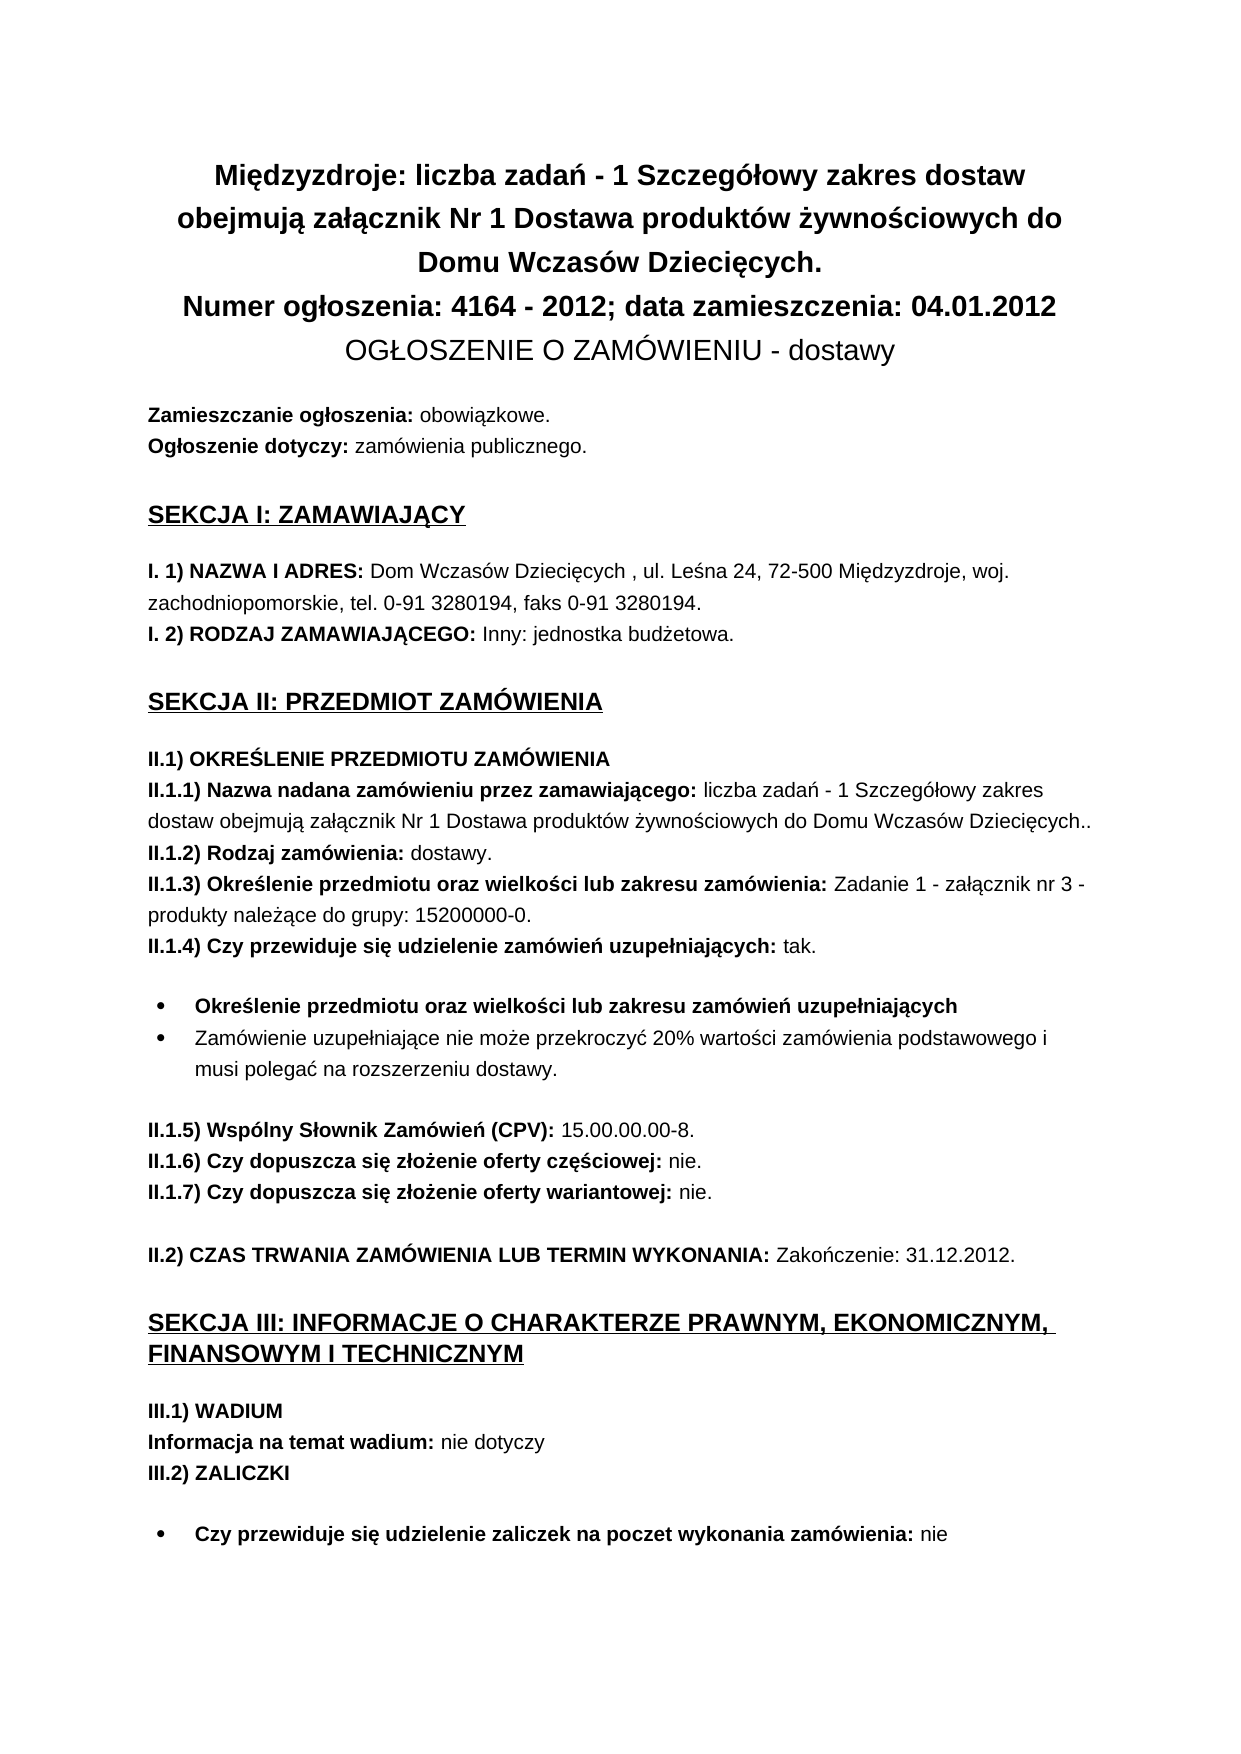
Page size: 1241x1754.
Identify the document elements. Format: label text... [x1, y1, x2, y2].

text III.2) ZALICZKI [148, 1454, 1093, 1485]
text II.1.4) Czy przewiduje się udzielenie zamówień uzupełniających: tak. [148, 927, 1093, 958]
text Ogłoszenie dotyczy: zamówienia publicznego. [148, 427, 1093, 458]
text Informacja na temat wadium: nie dotyczy [148, 1423, 1093, 1454]
text II.1.3) Określenie przedmiotu oraz wielkości lub zakresu zamówienia: Zadanie 1 - załącznik nr 3 - produkty należące do grupy: 15200000-0. [148, 864, 1093, 927]
text Międzyzdroje: liczba zadań - 1 Szczegółowy zakres dostaw obejmują załącznik Nr 1 Dostawa produktów żywnościowych do Domu Wczasów Dziecięcych. Numer ogłoszenia: 4164 - 2012; data zamieszczenia: 04.01.2012 OGŁOSZENIE O ZAMÓWIENIU - dostawy [148, 148, 1093, 366]
text I. 1) NAZWA I ADRES: Dom Wczasów Dziecięcych , ul. Leśna 24, 72-500 Międzyzdroje, woj. zachodniopomorskie, tel. 0-91 3280194, faks 0-91 3280194. [148, 552, 1093, 614]
text II.1.5) Wspólny Słownik Zamówień (CPV): 15.00.00.00-8. [148, 1110, 1093, 1141]
list Czy przewiduje się udzielenie zaliczek na poczet wykonania zamówienia: nie [157, 1514, 1093, 1546]
text II.1.2) Rodzaj zamówienia: dostawy. [148, 833, 1093, 864]
text II.1.1) Nazwa nadana zamówieniu przez zamawiającego: liczba zadań - 1 Szczegółowy zakres dostaw obejmują załącznik Nr 1 Dostawa produktów żywnościowych do Domu Wczasów Dziecięcych.. [148, 771, 1093, 833]
text SEKCJA I: ZAMAWIAJĄCY [148, 497, 1093, 528]
text II.1) OKREŚLENIE PRZEDMIOTU ZAMÓWIENIA [148, 739, 1093, 771]
text II.2) CZAS TRWANIA ZAMÓWIENIA LUB TERMIN WYKONANIA: Zakończenie: 31.12.2012. [148, 1235, 1093, 1266]
list Określenie przedmiotu oraz wielkości lub zakresu zamówień uzupełniających [157, 987, 1093, 1018]
text III.1) WADIUM [148, 1391, 1093, 1423]
text II.1.6) Czy dopuszcza się złożenie oferty częściowej: nie. [148, 1141, 1093, 1173]
text SEKCJA III: INFORMACJE O CHARAKTERZE PRAWNYM, EKONOMICZNYM, FINANSOWYM I TECHNICZNYM [148, 1305, 1093, 1368]
text Zamieszczanie ogłoszenia: obowiązkowe. [148, 396, 1093, 427]
text II.1.7) Czy dopuszcza się złożenie oferty wariantowej: nie. [148, 1173, 1093, 1204]
text SEKCJA II: PRZEDMIOT ZAMÓWIENIA [148, 684, 1093, 716]
text I. 2) RODZAJ ZAMAWIAJĄCEGO: Inny: jednostka budżetowa. [148, 614, 1093, 646]
list Zamówienie uzupełniające nie może przekroczyć 20% wartości zamówienia podstawowego i musi polegać na rozszerzeniu dostawy. [157, 1018, 1093, 1081]
